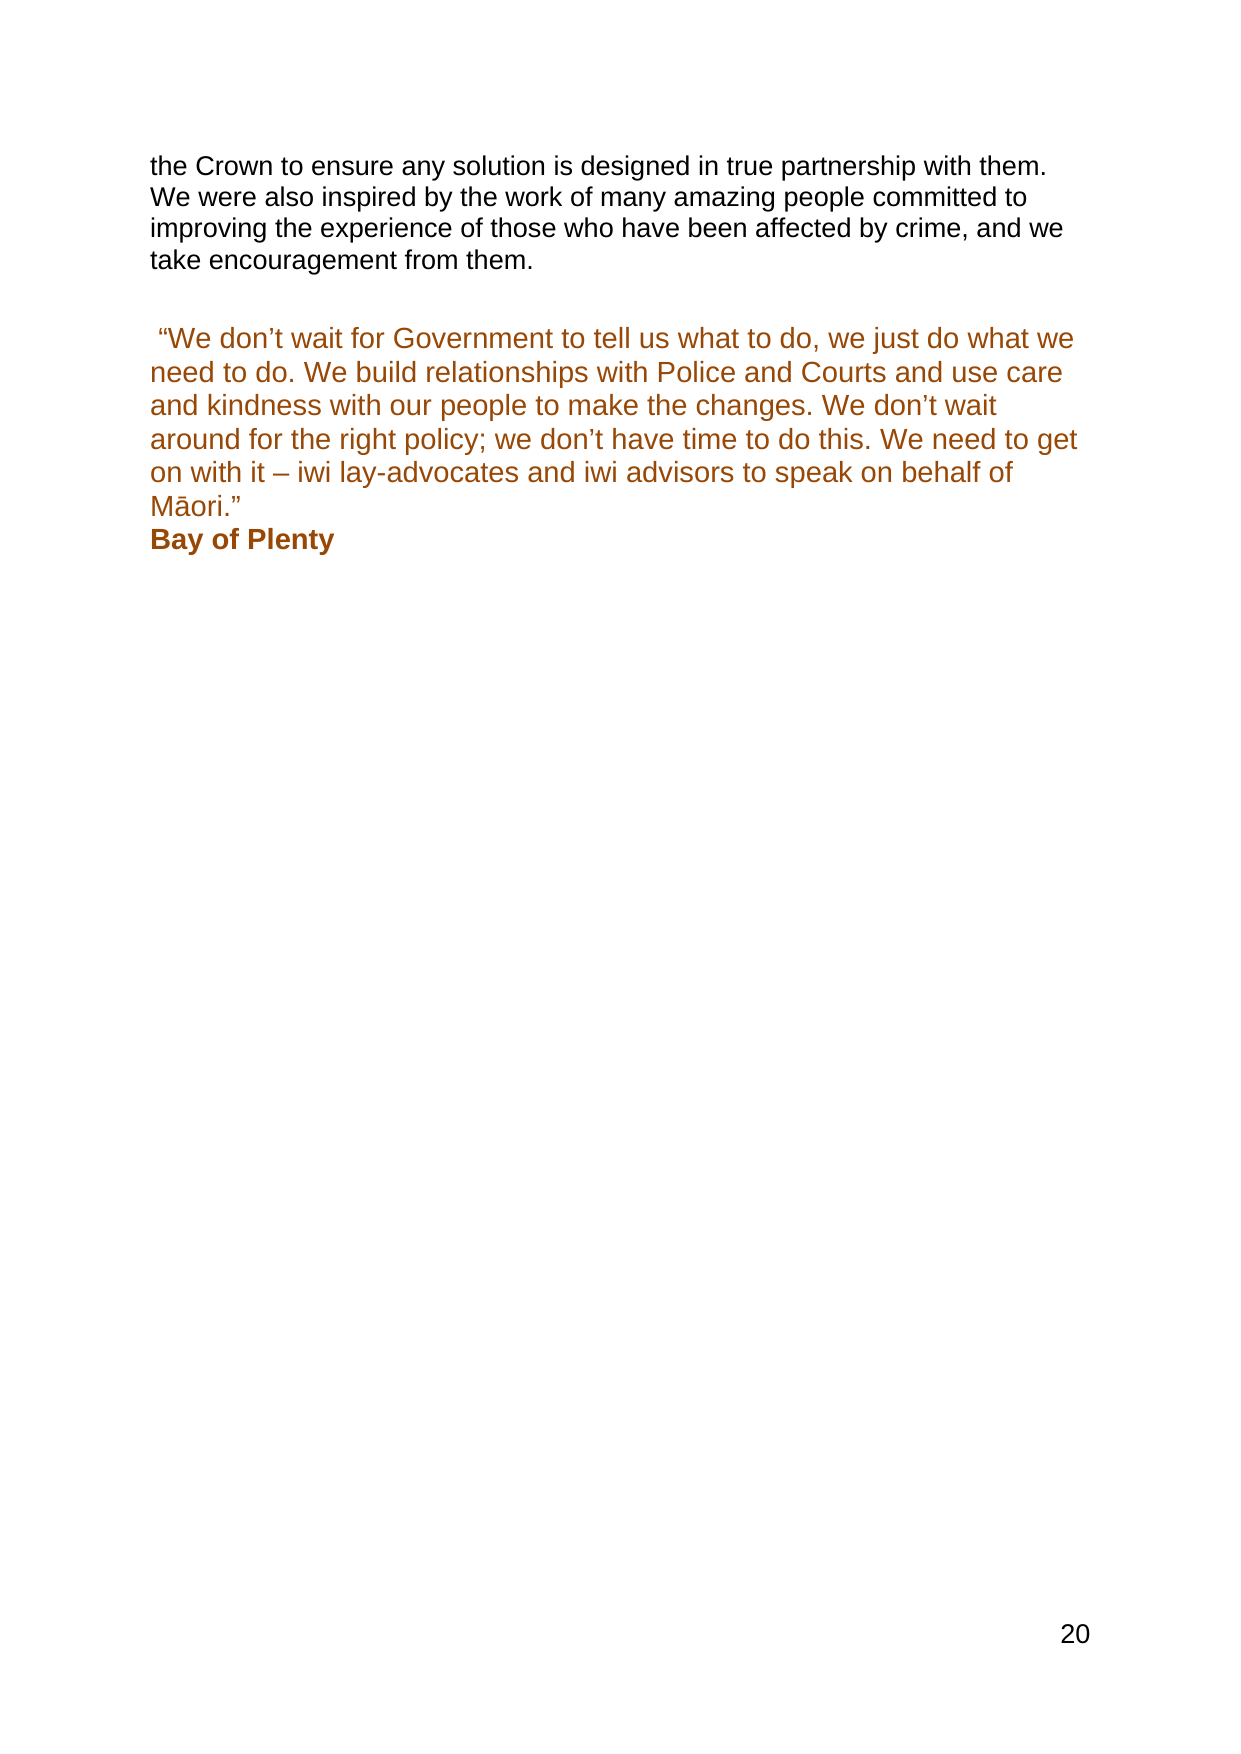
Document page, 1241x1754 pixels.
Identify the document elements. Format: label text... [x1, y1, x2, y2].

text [150, 150, 1090, 275]
text “We don’t wait for Government to tell us what to do, we just do what we need to do. We build relationships with Police and Courts and use care and kindness with our people to make the changes. We don’t wait around for the right policy; we don’t have time to do this. We need to get on with it – iwi lay-advocates and iwi advisors to speak on behalf of Māori.” Bay of Plenty [150, 287, 1090, 556]
